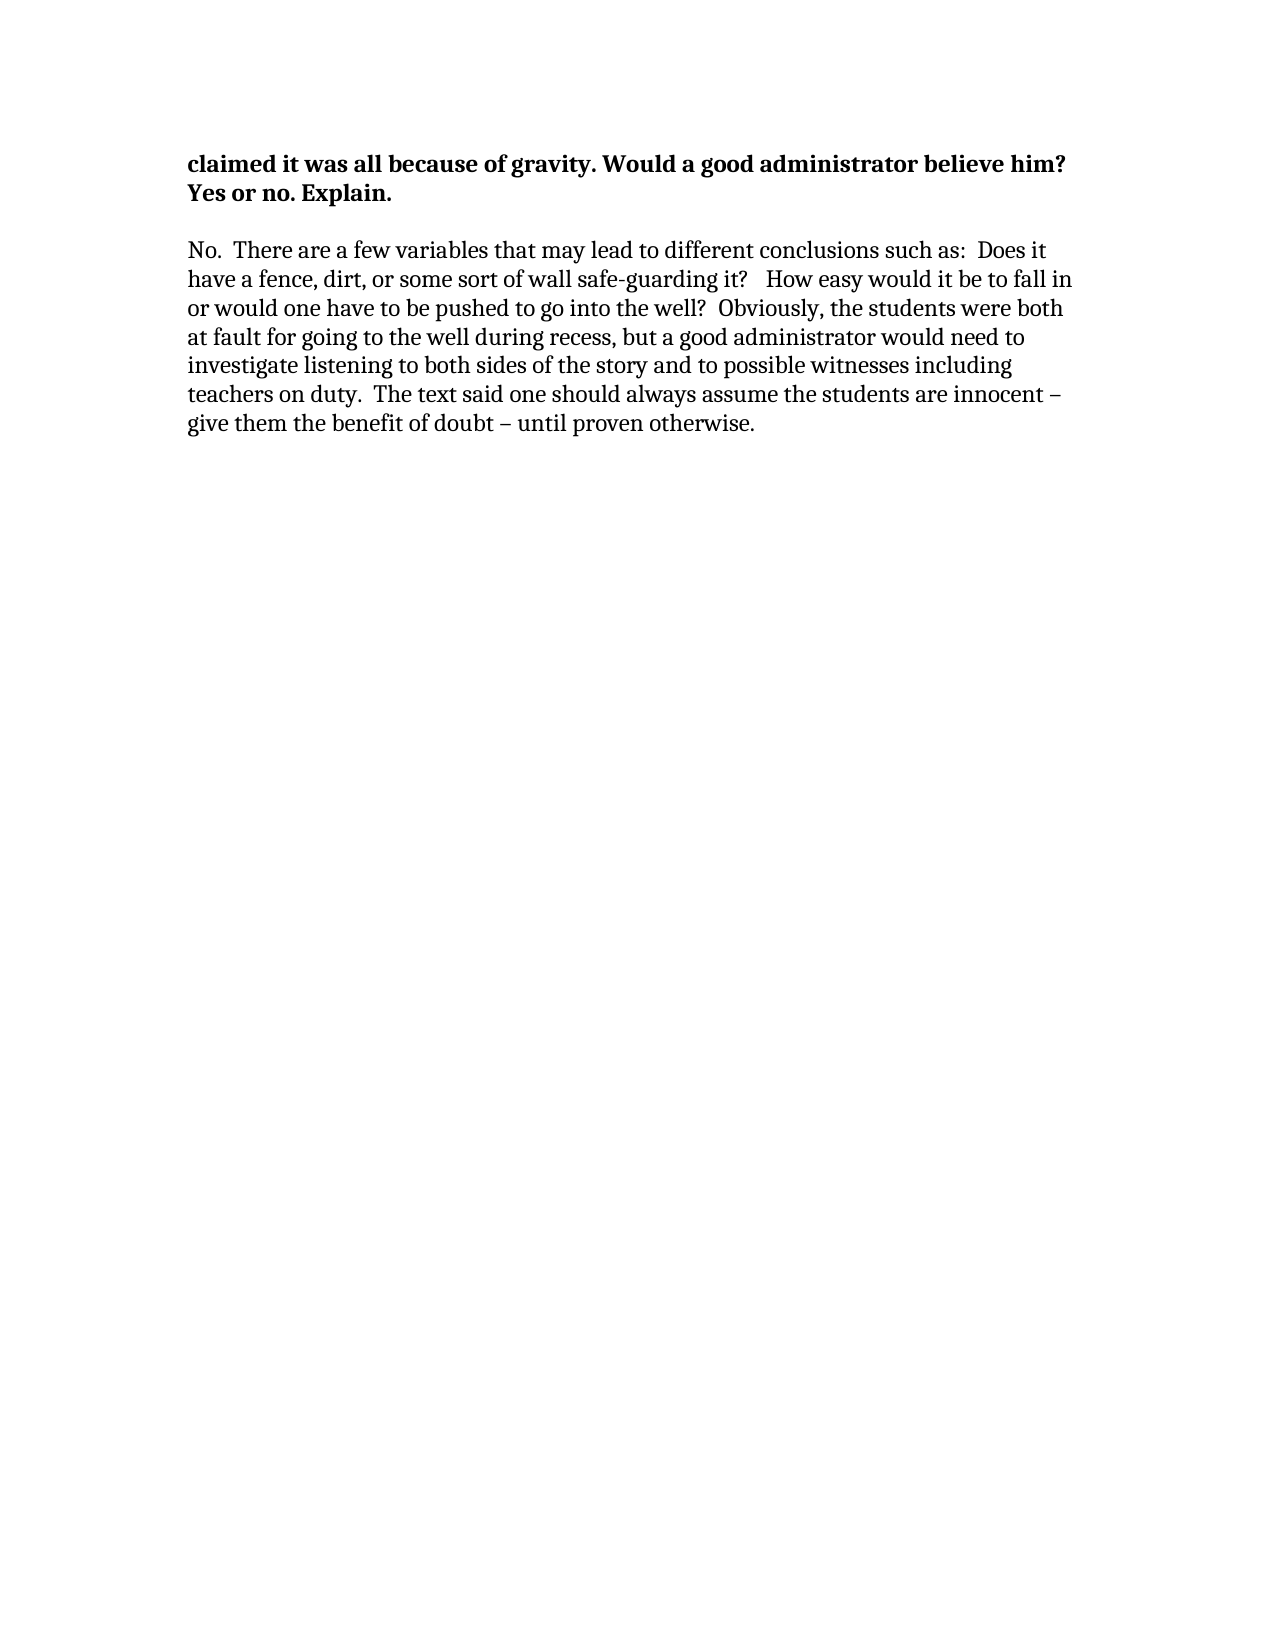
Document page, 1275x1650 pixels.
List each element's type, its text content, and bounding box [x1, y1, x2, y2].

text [187, 150, 1087, 207]
text No. There are a few variables that may lead to different conclusions such as: Does it have a fence, dirt, or some sort of wall safe-guarding it? How easy would it be to fall in or would one have to be pushed to go into the well? Obviously, the students were both at fault for going to the well during recess, but a good administrator would need to investigate listening to both sides of the story and to possible witnesses including teachers on duty. The text said one should always assume the students are innocent – give them the benefit of doubt – until proven otherwise. [187, 236, 1087, 437]
